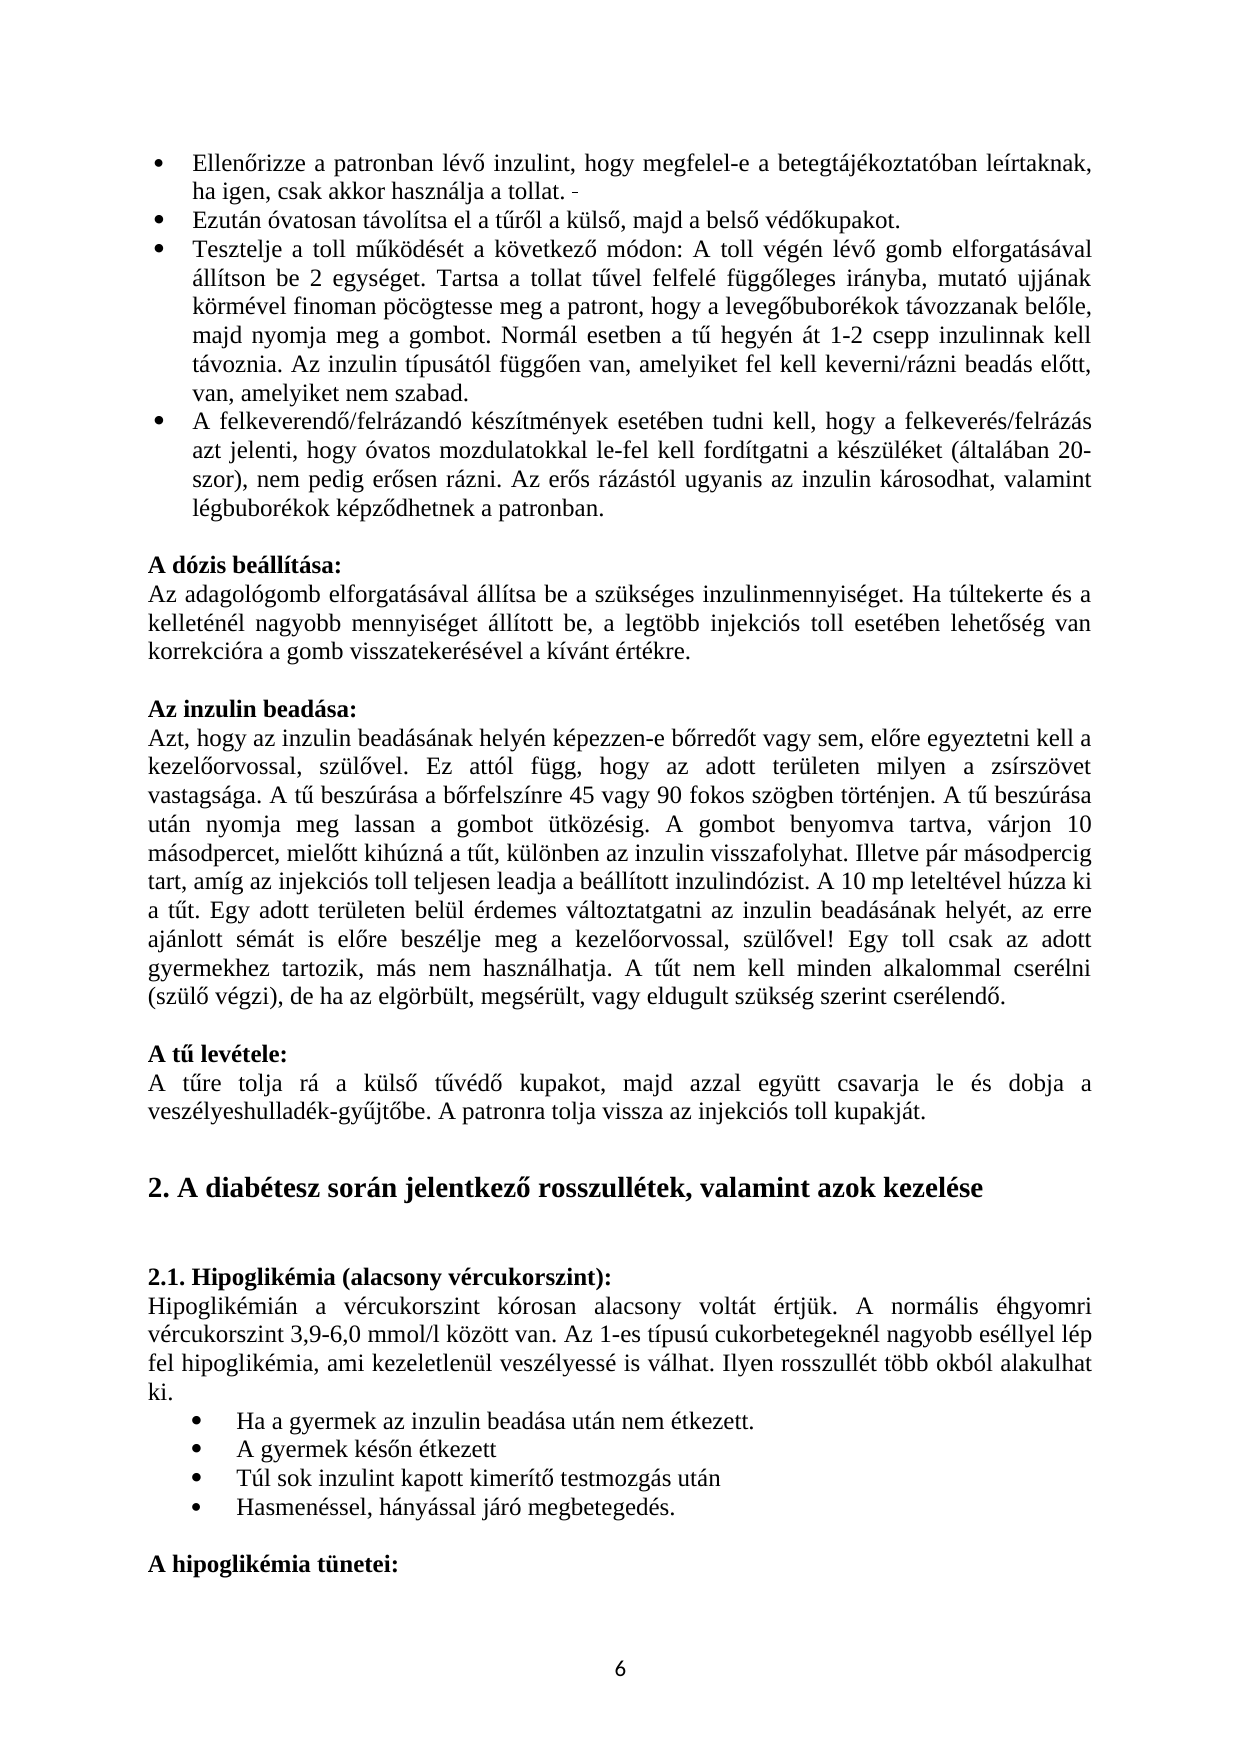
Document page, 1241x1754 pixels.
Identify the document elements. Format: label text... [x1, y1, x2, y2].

text Az adagológomb elforgatásával állítsa be a szükséges inzulinmennyiséget. Ha túltekerte és a kelleténél nagyobb mennyiséget állított be, a legtöbb injekciós toll esetében lehetőség van korrekcióra a gomb visszatekerésével a kívánt értékre. [148, 579, 1093, 665]
text A hipoglikémia tünetei: [148, 1549, 1093, 1578]
text A tű levétele: [148, 1039, 1093, 1068]
list Ezután óvatosan távolítsa el a tűről a külső, majd a belső védőkupakot. [154, 205, 1093, 234]
text Az inzulin beadása: [148, 694, 1093, 723]
text A tűre tolja rá a külső tűvédő kupakot, majd azzal együtt csavarja le és dobja a veszélyeshulladék-gyűjtőbe. A patronra tolja vissza az injekciós toll kupakját. [148, 1068, 1093, 1125]
list A gyermek későn étkezett [192, 1434, 1093, 1463]
list Tesztelje a toll működését a következő módon: A toll végén lévő gomb elforgatásával állítson be 2 egységet. Tartsa a tollat tűvel felfelé függőleges irányba, mutató ujjának körmével finoman pöcögtesse meg a patront, hogy a levegőbuborékok távozzanak belőle, majd nyomja meg a gombot. Normál esetben a tű hegyén át 1-2 csepp inzulinnak kell távoznia. Az inzulin típusától függően van, amelyiket fel kell keverni/rázni beadás előtt, van, amelyiket nem szabad. [154, 234, 1093, 406]
text A dózis beállítása: [148, 550, 1093, 579]
text 2.1. Hipoglikémia (alacsony vércukorszint): [148, 1262, 1093, 1291]
text Hipoglikémián a vércukorszint kórosan alacsony voltát értjük. A normális éhgyomri vércukorszint 3,9-6,0 mmol/l között van. Az 1-es típusú cukorbetegeknél nagyobb eséllyel lép fel hipoglikémia, ami kezeletlenül veszélyessé is válhat. Ilyen rosszullét több okból alakulhat ki. [148, 1291, 1093, 1406]
list A felkeverendő/felrázandó készítmények esetében tudni kell, hogy a felkeverés/felrázás azt jelenti, hogy óvatos mozdulatokkal le-fel kell fordítgatni a készüléket (általában 20-szor), nem pedig erősen rázni. Az erős rázástól ugyanis az inzulin károsodhat, valamint légbuborékok képződhetnek a patronban. [154, 406, 1093, 521]
text Azt, hogy az inzulin beadásának helyén képezzen-e bőrredőt vagy sem, előre egyeztetni kell a kezelőorvossal, szülővel. Ez attól függ, hogy az adott területen milyen a zsírszövet vastagsága. A tű beszúrása a bőrfelszínre 45 vagy 90 fokos szögben történjen. A tű beszúrása után nyomja meg lassan a gombot ütközésig. A gombot benyomva tartva, várjon 10 másodpercet, mielőtt kihúzná a tűt, különben az inzulin visszafolyhat. Illetve pár másodpercig tart, amíg az injekciós toll teljesen leadja a beállított inzulindózist. A 10 mp leteltével húzza ki a tűt. Egy adott területen belül érdemes változtatgatni az inzulin beadásának helyét, az erre ajánlott sémát is előre beszélje meg a kezelőorvossal, szülővel! Egy toll csak az adott gyermekhez tartozik, más nem használhatja. A tűt nem kell minden alkalommal cserélni (szülő végzi), de ha az elgörbült, megsérült, vagy eldugult szükség szerint cserélendő. [148, 723, 1093, 1010]
subtitle 2. A diabétesz során jelentkező rosszullétek, valamint azok kezelése [148, 1171, 1093, 1204]
list Hasmenéssel, hányással járó megbetegedés. [192, 1492, 1093, 1521]
list Túl sok inzulint kapott kimerítő testmozgás után [192, 1463, 1093, 1492]
list Ha a gyermek az inzulin beadása után nem étkezett. [192, 1406, 1093, 1434]
list Ellenőrizze a patronban lévő inzulint, hogy megfelel-e a betegtájékoztatóban leírtaknak, ha igen, csak akkor használja a tollat. [154, 148, 1093, 205]
